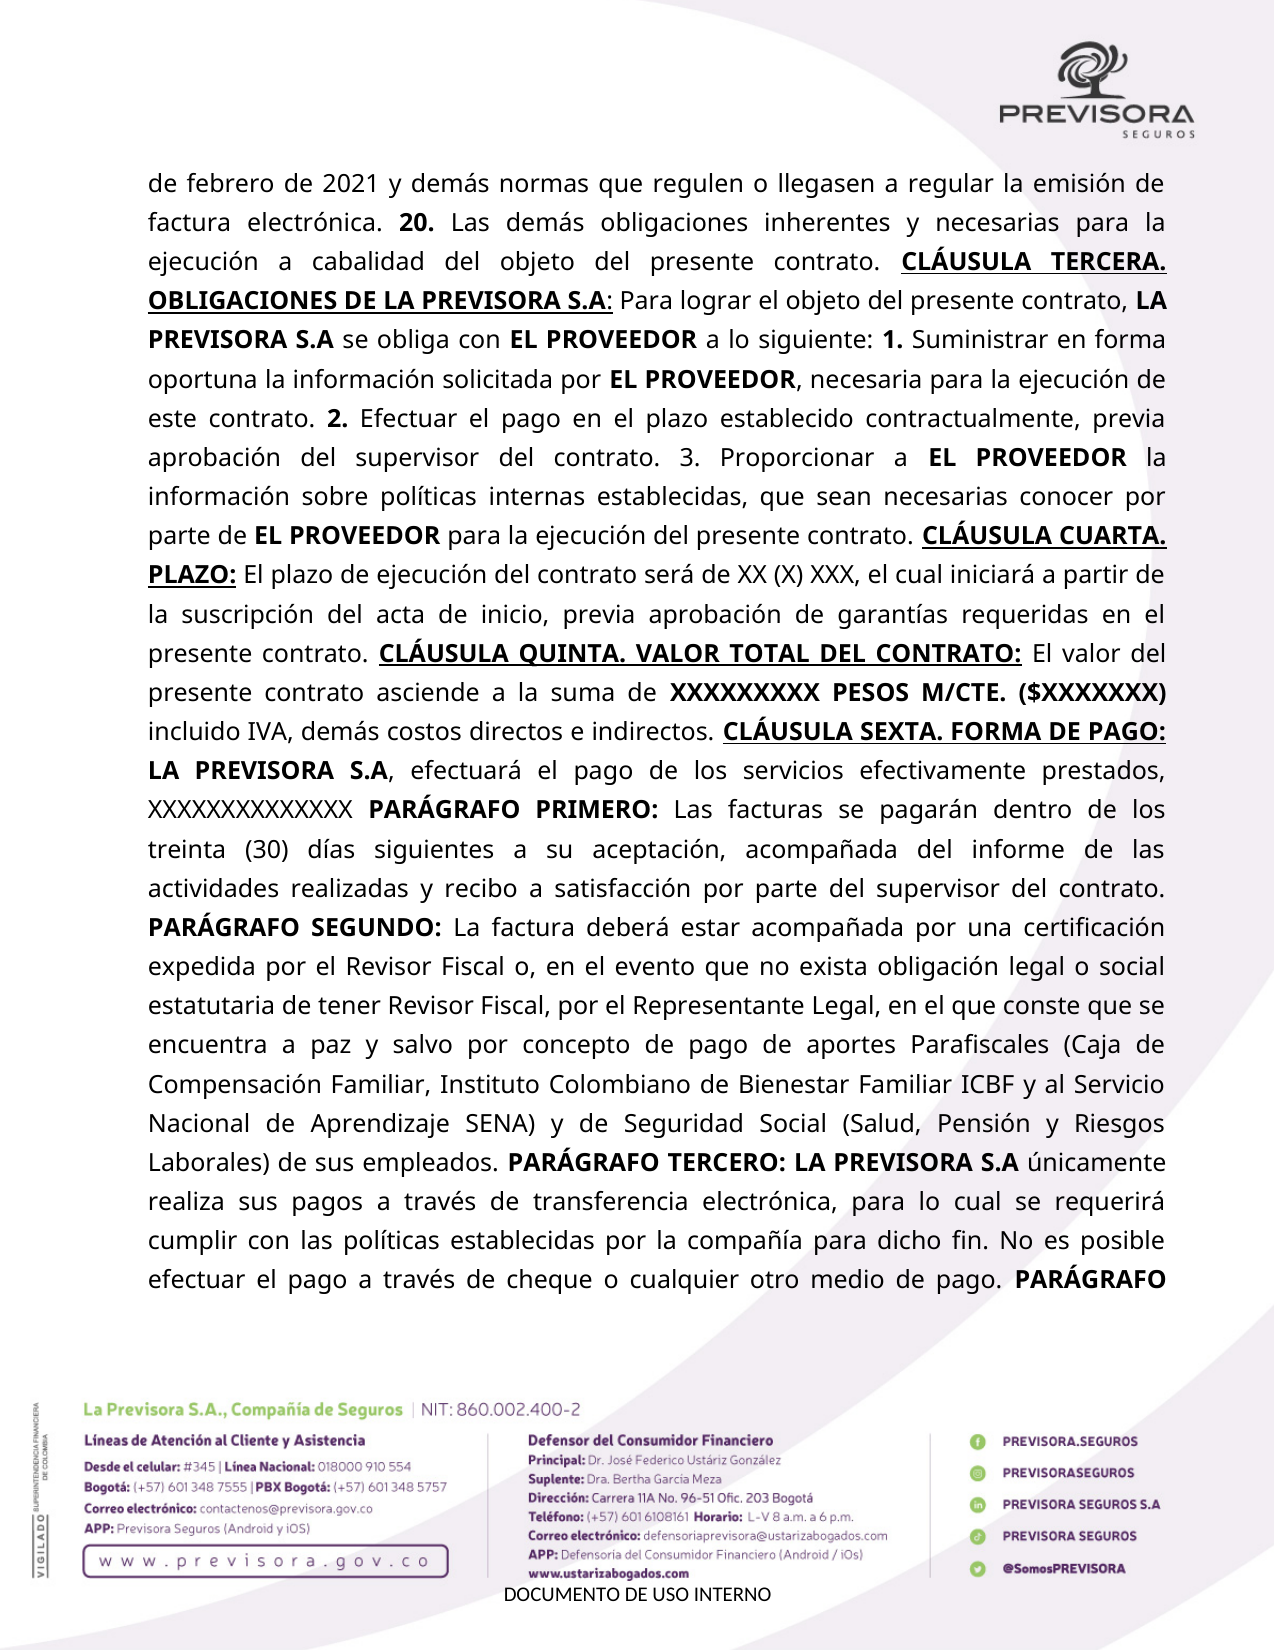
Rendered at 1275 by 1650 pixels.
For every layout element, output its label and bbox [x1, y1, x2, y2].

picture [0, 0, 1274, 1650]
text [148, 165, 1167, 1296]
